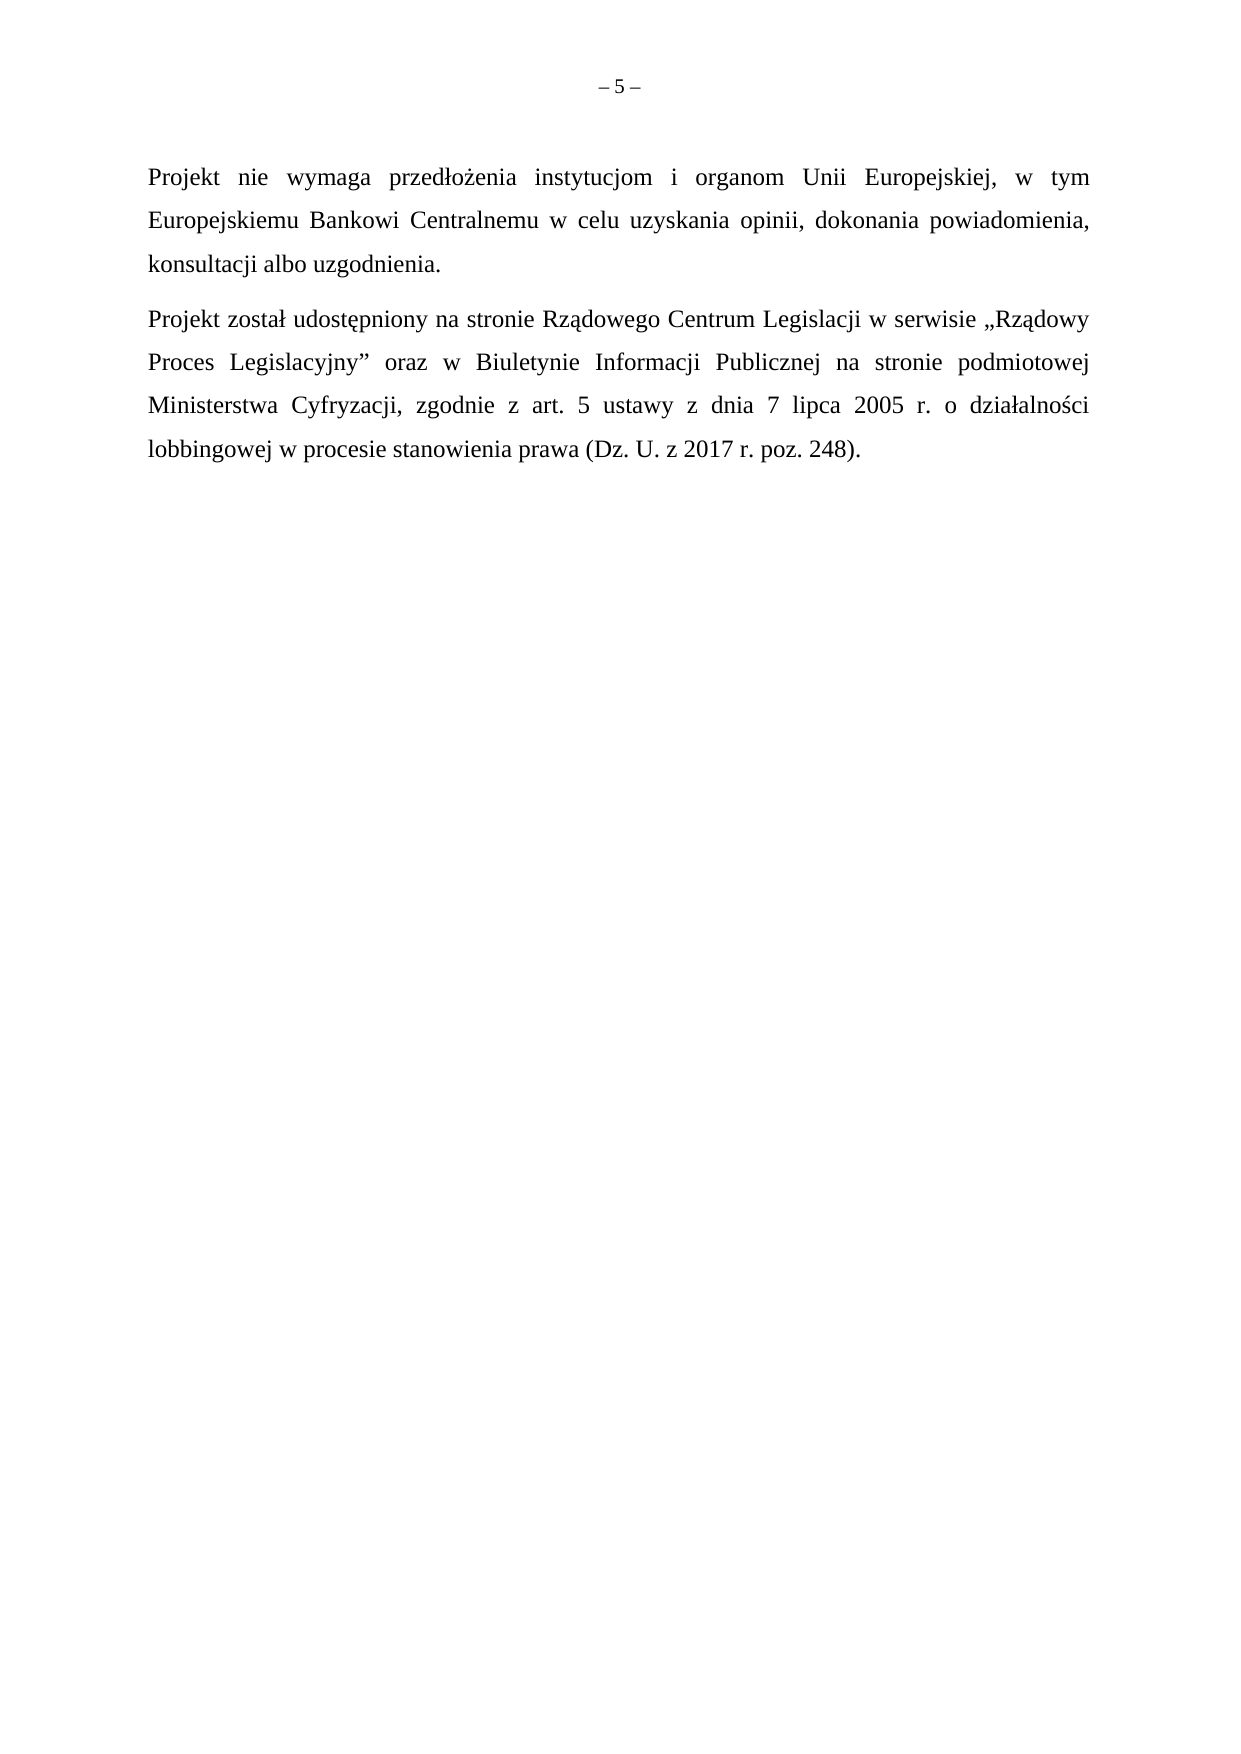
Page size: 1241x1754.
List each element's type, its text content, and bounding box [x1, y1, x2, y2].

text Projekt nie wymaga przedłożenia instytucjom i organom Unii Europejskiej, w tym Europejskiemu Bankowi Centralnemu w celu uzyskania opinii, dokonania powiadomienia, konsultacji albo uzgodnienia. [148, 162, 1091, 277]
text Projekt został udostępniony na stronie Rządowego Centrum Legislacji w serwisie „Rządowy Proces Legislacyjny” oraz w Biuletynie Informacji Publicznej na stronie podmiotowej Ministerstwa Cyfryzacji, zgodnie z art. 5 ustawy z dnia 7 lipca 2005 r. o działalności lobbingowej w procesie stanowienia prawa (Dz. U. z 2017 r. poz. 248). [148, 304, 1091, 462]
